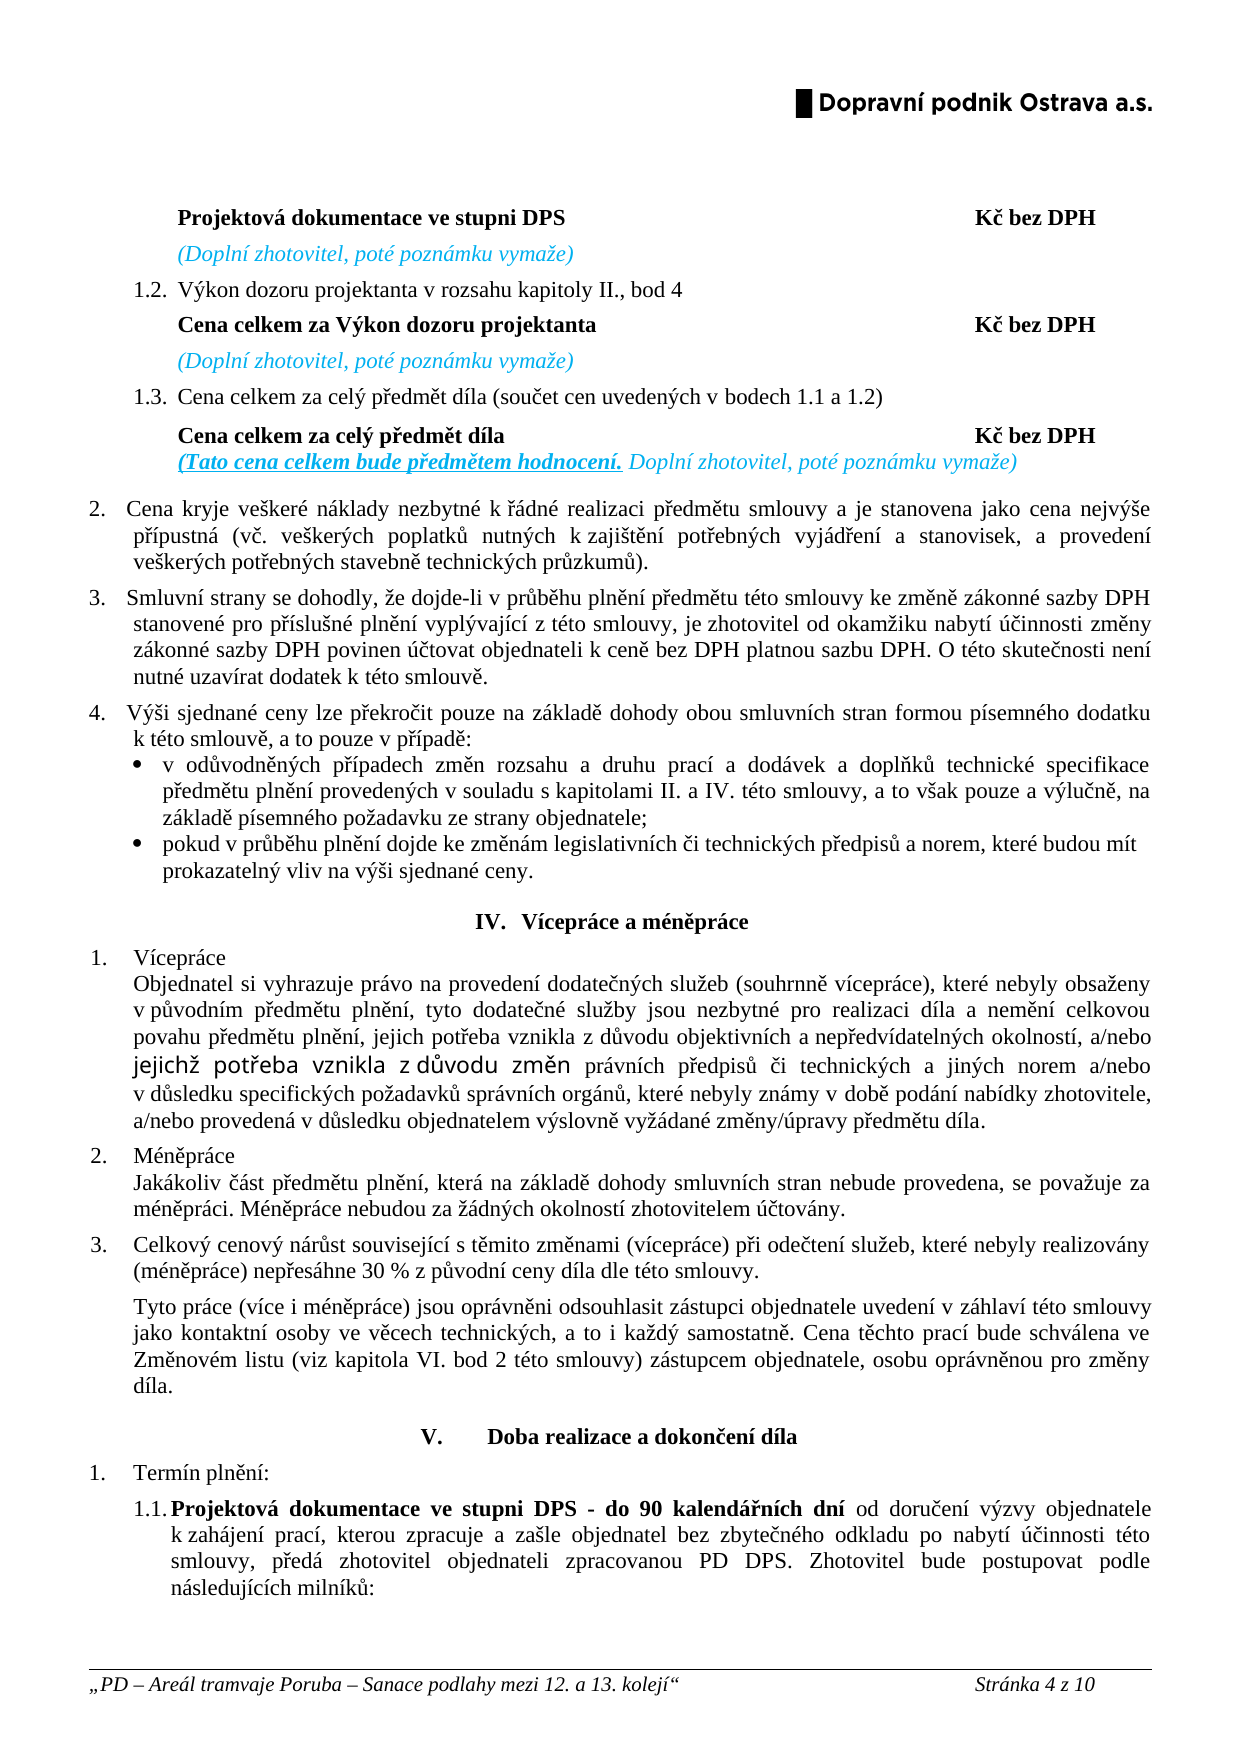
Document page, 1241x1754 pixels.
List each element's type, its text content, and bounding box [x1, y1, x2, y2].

list Cena celkem za celý předmět díla (součet cen uvedených v bodech 1.1 a 1.2) [133, 383, 1152, 409]
picture [795, 89, 1152, 118]
list Vícepráce a méněpráce [103, 908, 1152, 934]
list pokud v průběhu plnění dojde ke změnám legislativních či technických předpisů a norem, které budou mít prokazatelný vliv na výši sjednané ceny. [133, 830, 1152, 883]
text Cena celkem za celý předmět díla Kč bez DPH [177, 422, 1152, 448]
list Doba realizace a dokončení díla [89, 1423, 1152, 1450]
subtitle Smluvní strany se dohodly, že dojde-li v průběhu plnění předmětu této smlouvy ke změně zákonné sazby DPH stanovené pro příslušné plnění vyplývající z této smlouvy, je zhotovitel od okamžiku nabytí účinnosti změny zákonné sazby DPH povinen účtovat objednateli k ceně bez DPH platnou sazbu DPH. O této skutečnosti není nutné uzavírat dodatek k této smlouvě. [89, 584, 1152, 689]
text Objednatel si vyhrazuje právo na provedení dodatečných služeb (souhrnně vícepráce), které nebyly obsaženy v původním předmětu plnění, tyto dodatečné služby jsou nezbytné pro realizaci díla a nemění celkovou povahu předmětu plnění, jejich potřeba vznikla z důvodu objektivních a nepředvídatelných okolností, a/nebo jejichž potřeba vznikla z důvodu změn právních předpisů či technických a jiných norem a/nebo v důsledku specifických požadavků správních orgánů, které nebyly známy v době podání nabídky zhotovitele, a/nebo provedená v důsledku objednatelem výslovně vyžádané změny/úpravy předmětu díla. [133, 970, 1152, 1133]
list Termín plnění: [89, 1459, 1152, 1486]
text Tyto práce (více i méněpráce) jsou oprávněni odsouhlasit zástupci objednatele uvedení v záhlaví této smlouvy jako kontaktní osoby ve věcech technických, a to i každý samostatně. Cena těchto prací bude schválena ve Změnovém listu (viz kapitola VI. bod 2 této smlouvy) zástupcem objednatele, osobu oprávněnou pro změny díla. [133, 1293, 1152, 1398]
text (Doplní zhotovitel, poté poznámku vymaže) [177, 347, 1152, 373]
text Jakákoliv část předmětu plnění, která na základě dohody smluvních stran nebude provedena, se považuje za méněpráci. Méněpráce nebudou za žádných okolností zhotovitelem účtovány. [133, 1169, 1152, 1222]
list v odůvodněných případech změn rozsahu a druhu prací a dodávek a doplňků technické specifikace předmětu plnění provedených v souladu s kapitolami II. a IV. této smlouvy, a to však pouze a výlučně, na základě písemného požadavku ze strany objednatele; [133, 751, 1152, 830]
text (Doplní zhotovitel, poté poznámku vymaže) [177, 240, 1152, 266]
subtitle Výši sjednané ceny lze překročit pouze na základě dohody obou smluvních stran formou písemného dodatku k této smlouvě, a to pouze v případě: [89, 698, 1152, 751]
list Celkový cenový nárůst související s těmito změnami (vícepráce) při odečtení služeb, které nebyly realizovány (méněpráce) nepřesáhne 30 % z původní ceny díla dle této smlouvy. [90, 1231, 1152, 1284]
text Cena celkem za Výkon dozoru projektanta Kč bez DPH [177, 311, 1152, 338]
subtitle Cena kryje veškeré náklady nezbytné k řádné realizaci předmětu smlouvy a je stanovena jako cena nejvýše přípustná (vč. veškerých poplatků nutných k zajištění potřebných vyjádření a stanovisek, a provedení veškerých potřebných stavebně technických průzkumů). [89, 495, 1152, 574]
text Projektová dokumentace ve stupni DPS Kč bez DPH [177, 204, 1152, 231]
list Méněpráce [90, 1142, 1152, 1169]
text (Tato cena celkem bude předmětem hodnocení. Doplní zhotovitel, poté poznámku vymaže) [177, 448, 1152, 474]
list Vícepráce [90, 944, 1152, 970]
list Projektová dokumentace ve stupni DPS - do 90 kalendářních dní od doručení výzvy objednatele k zahájení prací, kterou zpracuje a zašle objednatel bez zbytečného odkladu po nabytí účinnosti této smlouvy, předá zhotovitel objednateli zpracovanou PD DPS. Zhotovitel bude postupovat podle následujících milníků: [133, 1495, 1152, 1600]
list Výkon dozoru projektanta v rozsahu kapitoly II., bod 4 [133, 276, 1152, 302]
